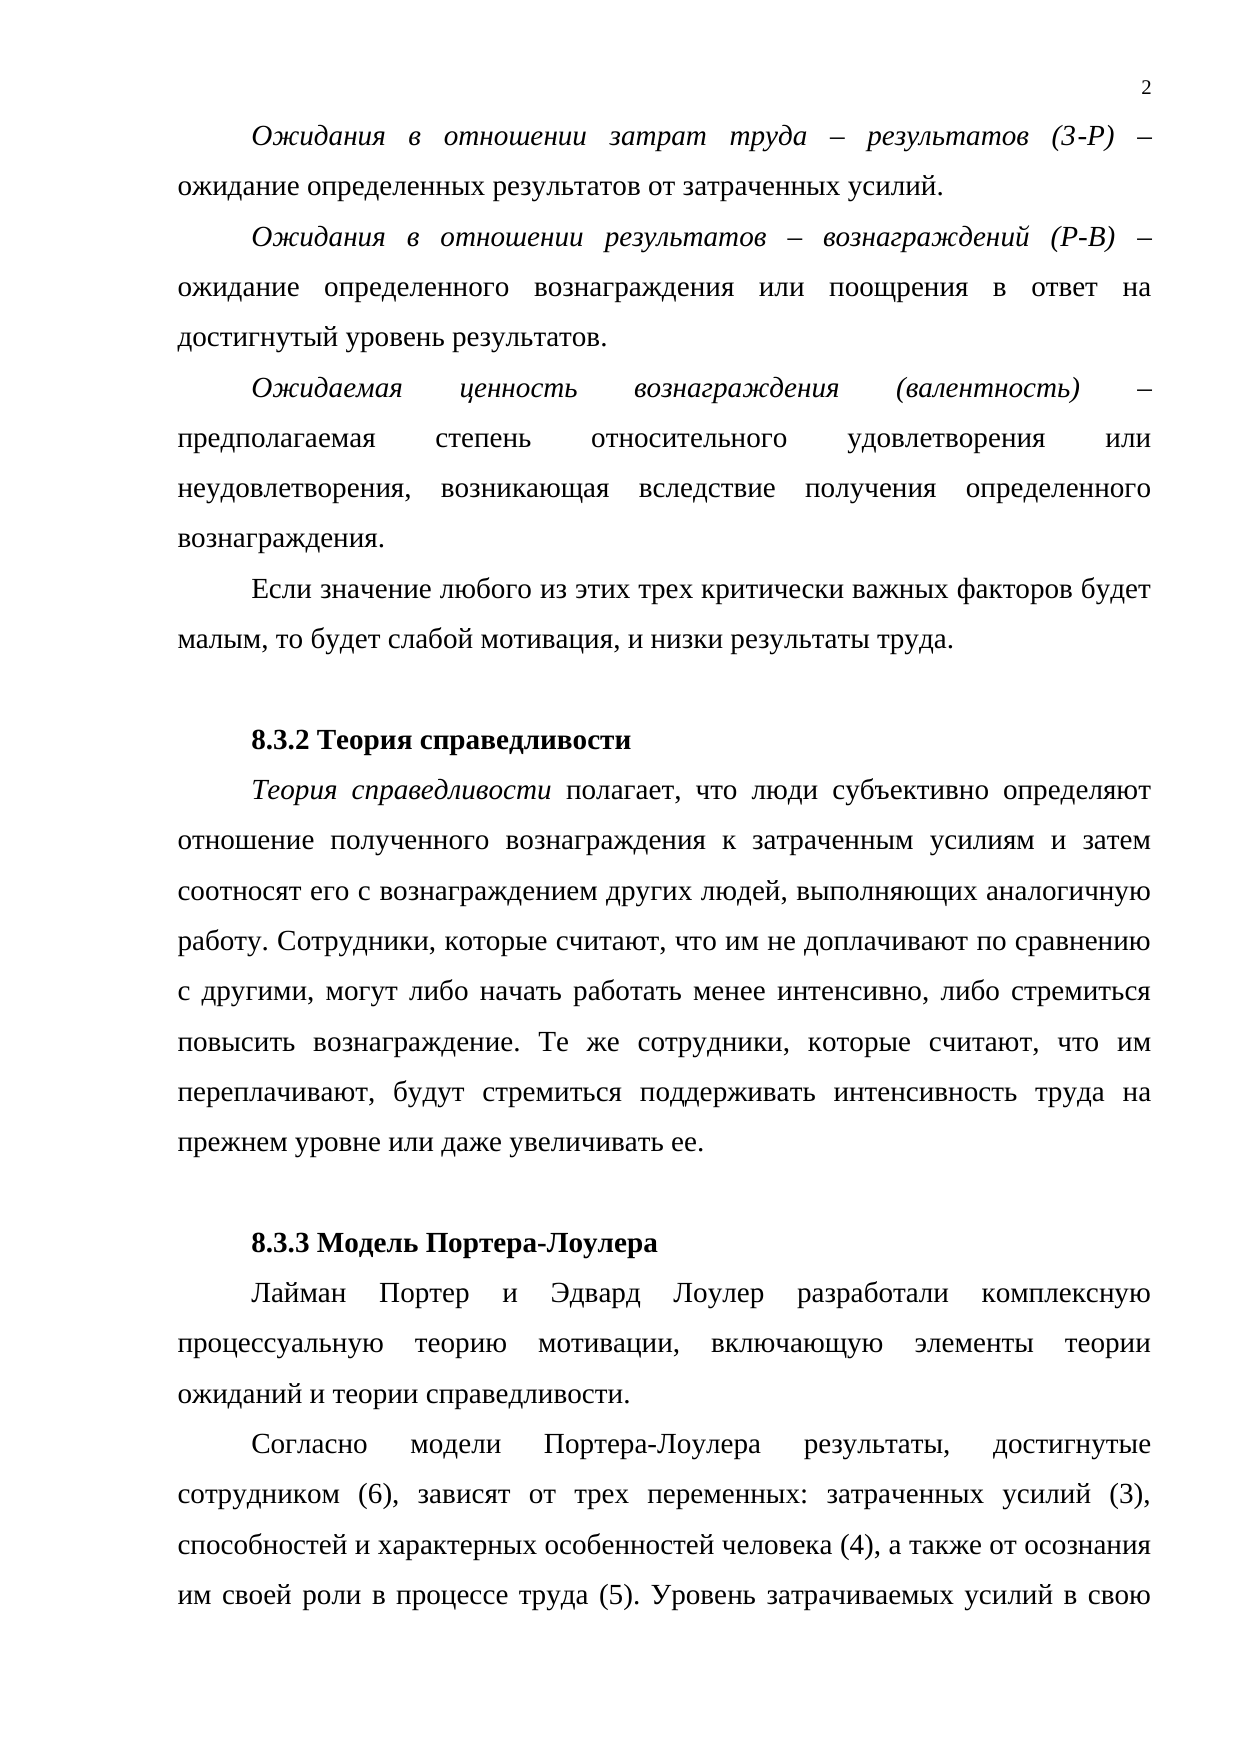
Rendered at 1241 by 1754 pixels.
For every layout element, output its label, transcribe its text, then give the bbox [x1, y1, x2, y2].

text Лайман Портер и Эдвард Лоулер разработали комплексную процессуальную теорию мотивации, включающую элементы теории ожиданий и теории справедливости. [177, 1275, 1152, 1409]
text Ожидания в отношении результатов – вознаграждений (Р-В) – ожидание определенного вознаграждения или поощрения в ответ на достигнутый уровень результатов. [177, 219, 1152, 353]
text Ожидаемая ценность вознаграждения (валентность) – предполагаемая степень относительного удовлетворения или неудовлетворения, возникающая вследствие получения определенного вознаграждения. [177, 370, 1152, 554]
text 8.3.2 Теория справедливости [177, 722, 1152, 755]
text Ожидания в отношении затрат труда – результатов (3-Р) – ожидание определенных результатов от затраченных усилий. [177, 118, 1152, 202]
text Теория справедливости полагает, что люди субъективно определяют отношение полученного вознаграждения к затраченным усилиям и затем соотносят его с вознаграждением других людей, выполняющих аналогичную работу. Сотрудники, которые считают, что им не доплачивают по сравнению с другими, могут либо начать работать менее интенсивно, либо стремиться повысить вознаграждение. Те же сотрудники, которые считают, что им переплачивают, будут стремиться поддерживать интенсивность труда на прежнем уровне или даже увеличивать ее. [177, 772, 1152, 1158]
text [177, 1426, 1152, 1611]
text Если значение любого из этих трех критически важных факторов будет малым, то будет слабой мотивация, и низки результаты труда. [177, 571, 1152, 655]
text 8.3.3 Модель Портера-Лоулера [177, 1225, 1152, 1258]
